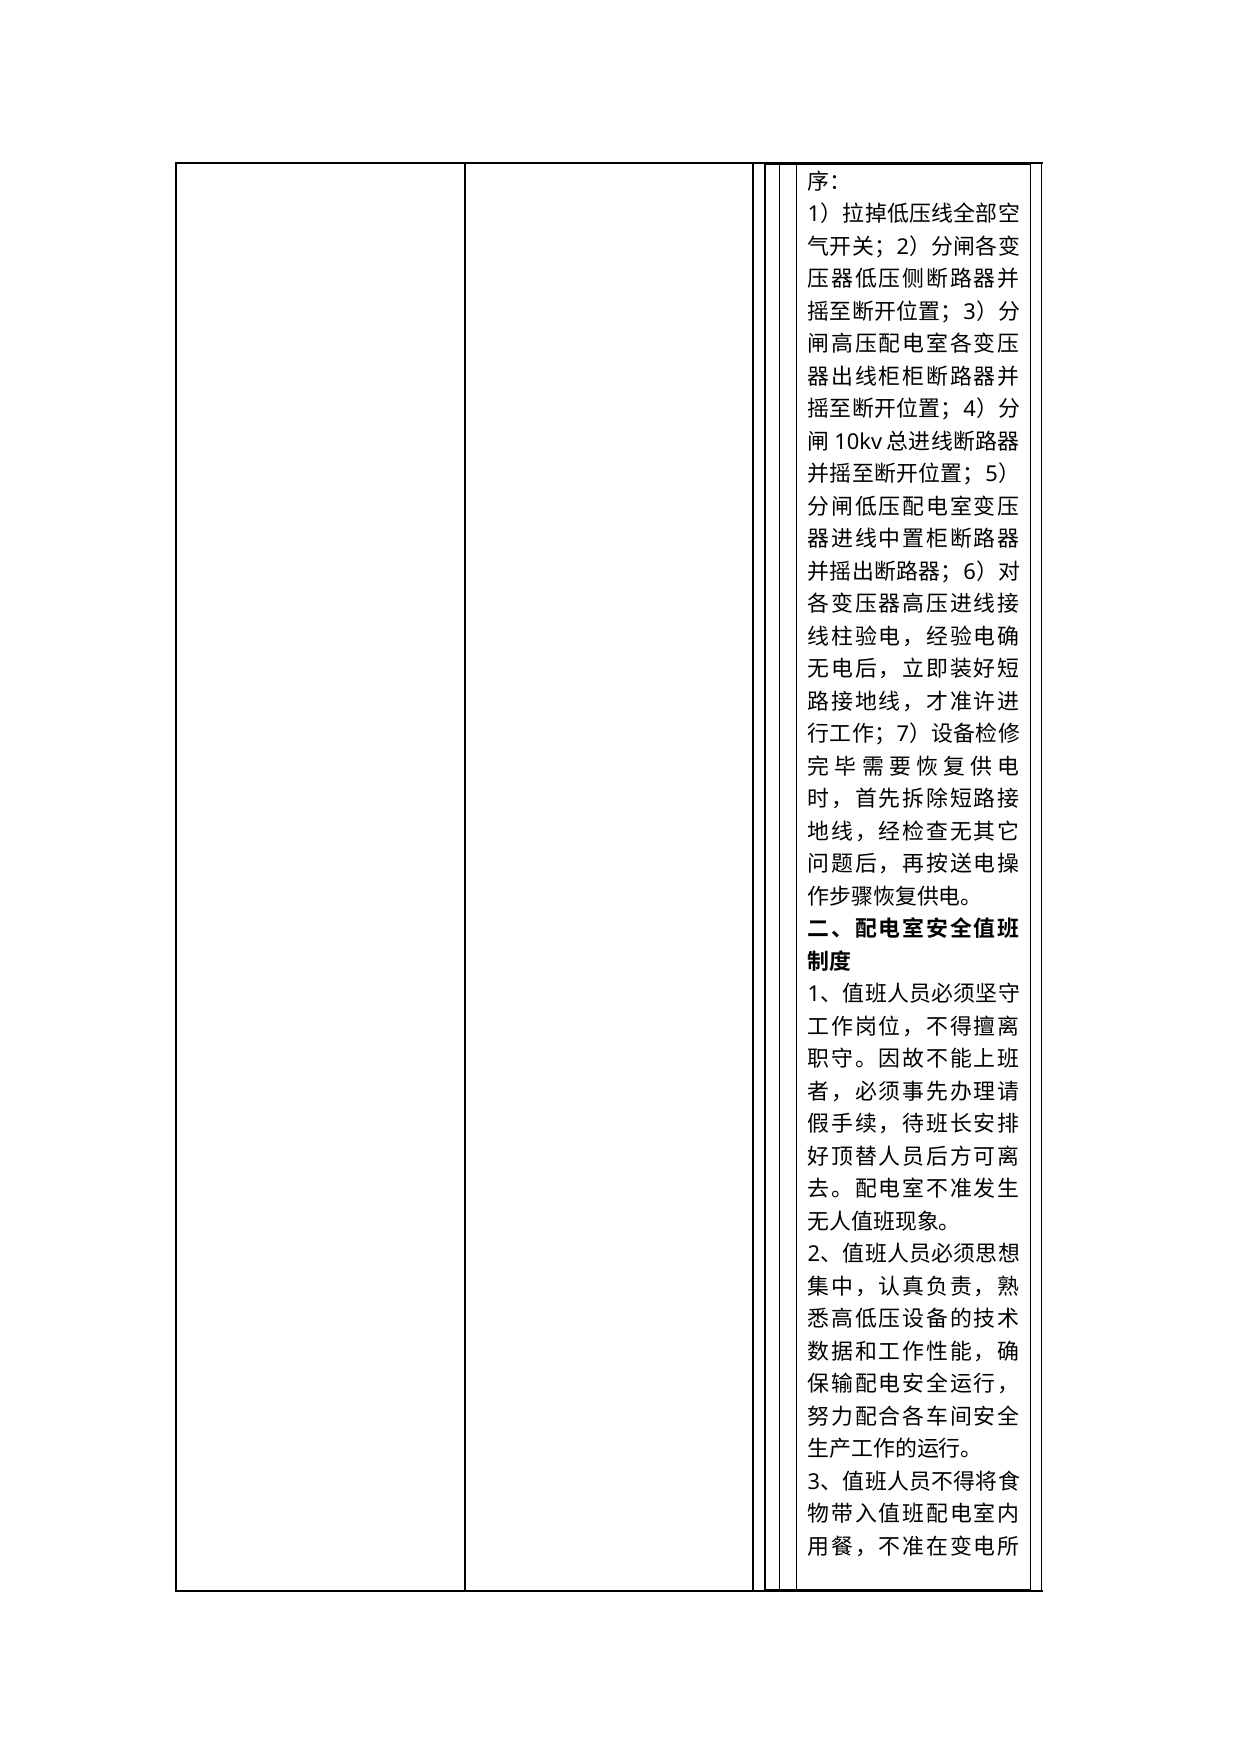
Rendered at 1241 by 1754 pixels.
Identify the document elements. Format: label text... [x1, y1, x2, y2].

table_cell [766, 165, 779, 1589]
table_cell 1 [177, 164, 464, 1590]
table_cell [780, 165, 796, 1589]
table_cell [797, 165, 1030, 1589]
table_cell [754, 164, 764, 1590]
table_cell [1031, 164, 1041, 1590]
table_cell [466, 164, 752, 1590]
